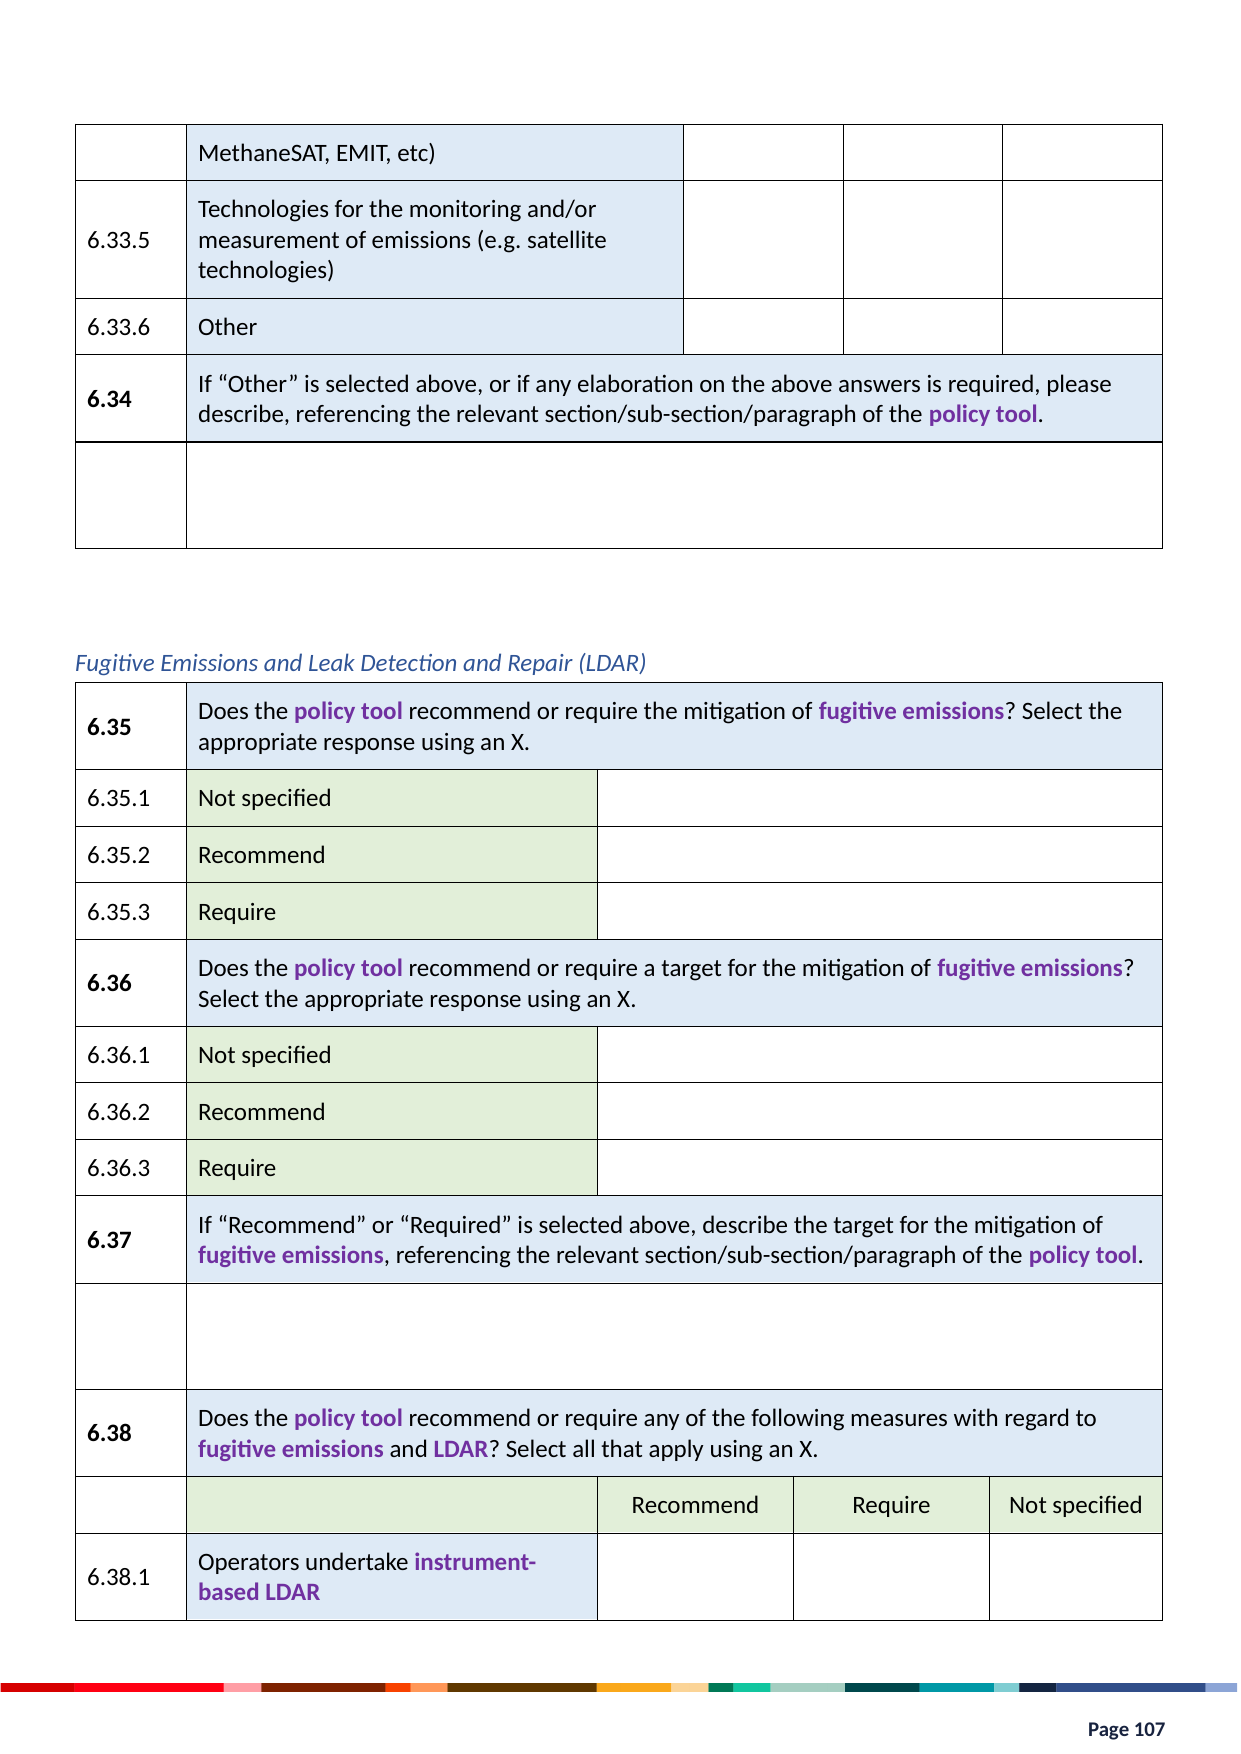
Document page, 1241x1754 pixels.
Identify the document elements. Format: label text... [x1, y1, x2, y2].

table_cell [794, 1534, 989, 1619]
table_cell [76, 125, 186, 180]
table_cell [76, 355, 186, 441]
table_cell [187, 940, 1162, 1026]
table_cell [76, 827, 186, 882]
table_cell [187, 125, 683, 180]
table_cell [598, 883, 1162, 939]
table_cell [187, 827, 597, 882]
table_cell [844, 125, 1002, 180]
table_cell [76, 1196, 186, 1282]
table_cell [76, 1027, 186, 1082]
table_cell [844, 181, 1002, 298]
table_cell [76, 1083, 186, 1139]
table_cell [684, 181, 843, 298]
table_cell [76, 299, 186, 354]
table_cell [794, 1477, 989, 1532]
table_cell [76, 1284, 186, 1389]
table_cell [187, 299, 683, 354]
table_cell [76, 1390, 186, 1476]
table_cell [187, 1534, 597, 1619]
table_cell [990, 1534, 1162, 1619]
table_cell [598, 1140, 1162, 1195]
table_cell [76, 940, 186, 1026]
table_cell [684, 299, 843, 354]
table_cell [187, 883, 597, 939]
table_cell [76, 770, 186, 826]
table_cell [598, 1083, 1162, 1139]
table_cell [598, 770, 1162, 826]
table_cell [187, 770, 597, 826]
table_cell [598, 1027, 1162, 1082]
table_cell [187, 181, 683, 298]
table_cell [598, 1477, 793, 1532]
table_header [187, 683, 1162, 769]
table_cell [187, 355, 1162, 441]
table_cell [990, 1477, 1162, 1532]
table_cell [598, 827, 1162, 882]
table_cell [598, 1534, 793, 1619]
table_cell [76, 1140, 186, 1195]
subtitle Fugitive Emissions and Leak Detection and Repair (LDAR) [75, 647, 1165, 678]
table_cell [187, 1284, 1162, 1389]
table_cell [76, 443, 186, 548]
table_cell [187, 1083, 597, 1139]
picture [0, 1683, 1236, 1692]
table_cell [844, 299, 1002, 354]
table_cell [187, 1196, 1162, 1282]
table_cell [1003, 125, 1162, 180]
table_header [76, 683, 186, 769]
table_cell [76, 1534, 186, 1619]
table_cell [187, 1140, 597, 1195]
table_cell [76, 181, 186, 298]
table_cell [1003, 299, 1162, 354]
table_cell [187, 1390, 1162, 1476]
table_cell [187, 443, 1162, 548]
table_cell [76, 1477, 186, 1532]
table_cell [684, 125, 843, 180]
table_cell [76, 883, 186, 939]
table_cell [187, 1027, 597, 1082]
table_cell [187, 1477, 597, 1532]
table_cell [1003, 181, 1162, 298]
